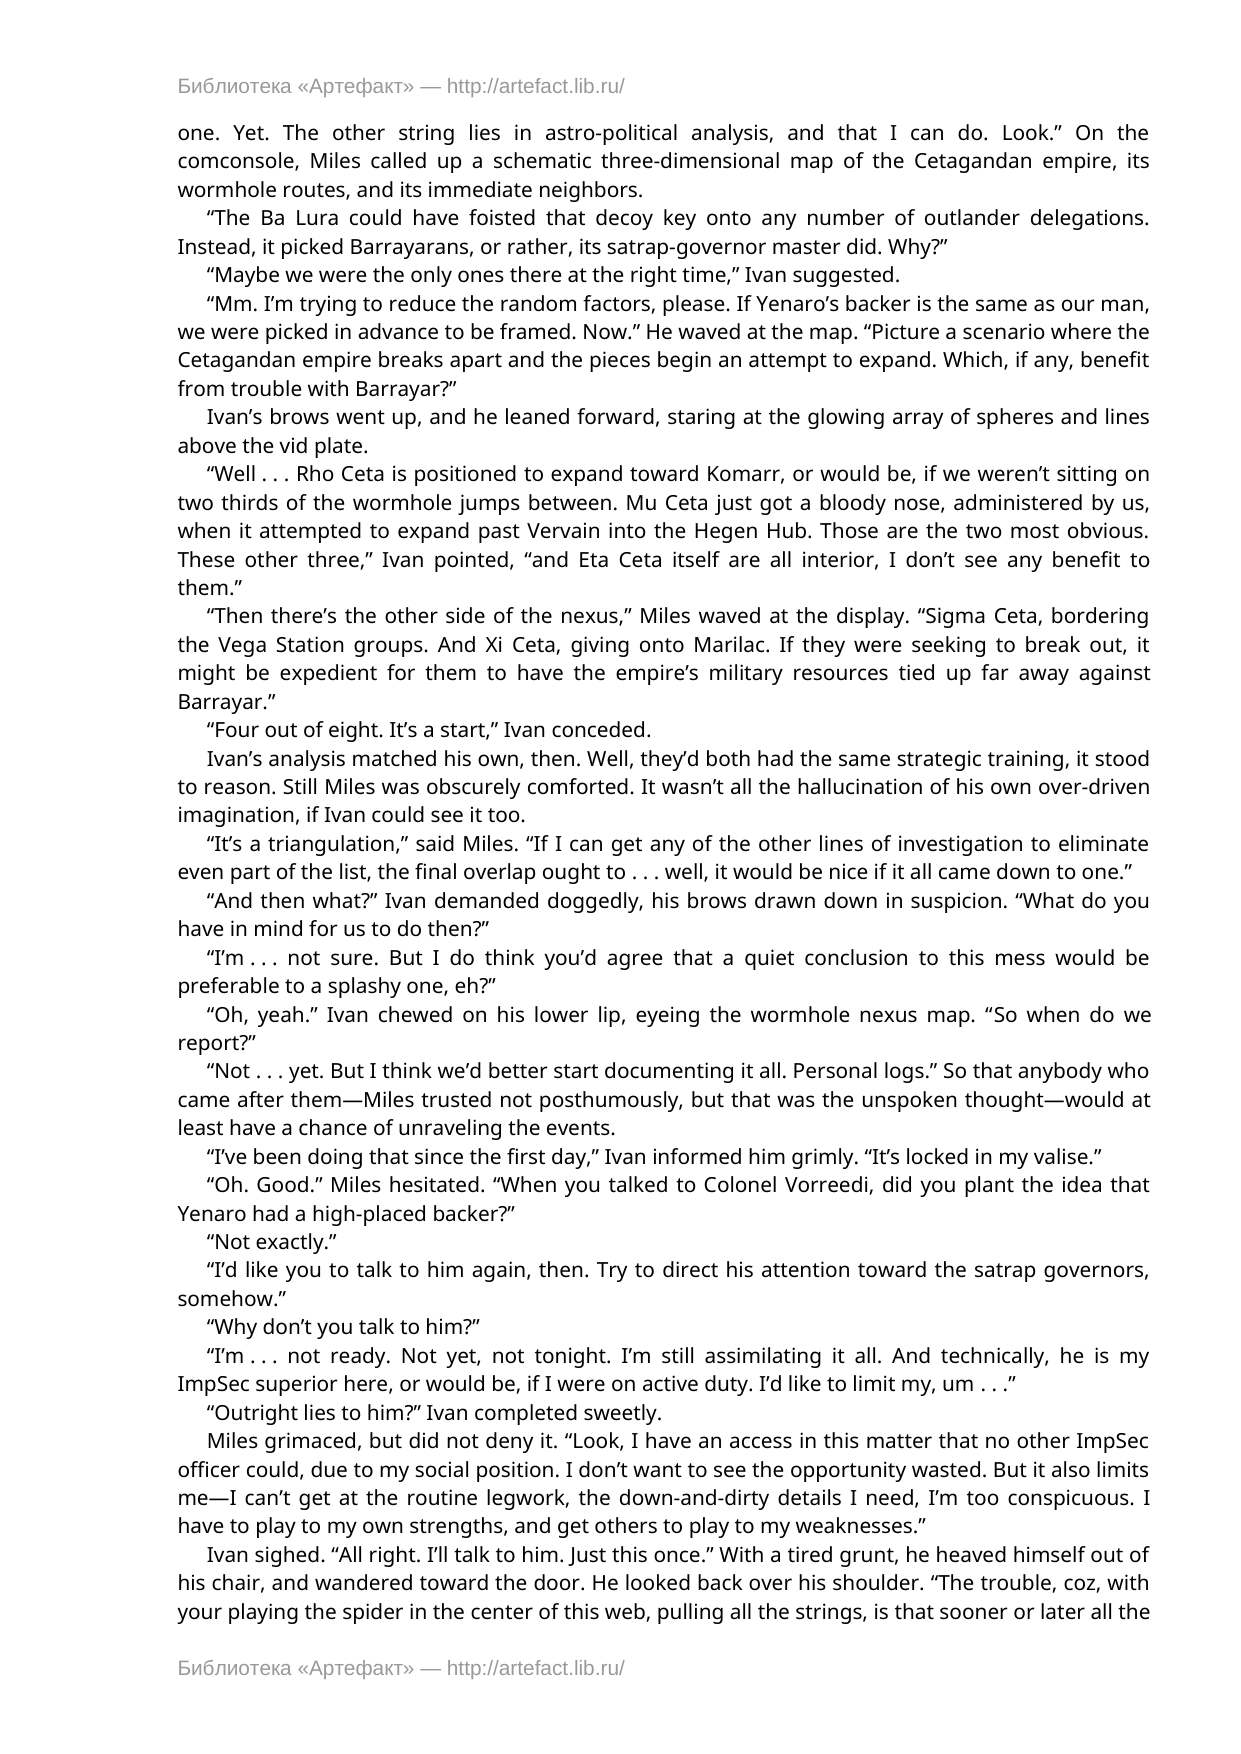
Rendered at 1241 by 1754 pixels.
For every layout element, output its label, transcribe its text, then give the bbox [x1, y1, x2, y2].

text “Not . . . yet. But I think we’d better start documenting it all. Personal logs.” So that anybody who came after them—Miles trusted not posthumously, but that was the unspoken thought—would at least have a chance of unraveling the events. [177, 1057, 1152, 1142]
text “I’m . . . not sure. But I do think you’d agree that a quiet conclusion to this mess would be preferable to a splashy one, eh?” [177, 943, 1152, 1000]
text “And then what?” Ivan demanded doggedly, his brows drawn down in suspicion. “What do you have in mind for us to do then?” [177, 886, 1152, 943]
text “Four out of eight. It’s a start,” Ivan conceded. [177, 715, 1152, 744]
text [177, 118, 1152, 203]
text “Oh, yeah.” Ivan chewed on his lower lip, eyeing the wormhole nexus map. “So when do we report?” [177, 1000, 1152, 1057]
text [177, 1540, 1152, 1625]
text “Maybe we were the only ones there at the right time,” Ivan suggested. [177, 260, 1152, 289]
text “The Ba Lura could have foisted that decoy key onto any number of outlander delegations. Instead, it picked Barrayarans, or rather, its satrap-governor master did. Why?” [177, 203, 1152, 260]
text “Mm. I’m trying to reduce the random factors, please. If Yenaro’s backer is the same as our man, we were picked in advance to be framed. Now.” He waved at the map. “Picture a scenario where the Cetagandan empire breaks apart and the pieces begin an attempt to expand. Which, if any, benefit from trouble with Barrayar?” [177, 289, 1152, 402]
text Miles grimaced, but did not deny it. “Look, I have an access in this matter that no other ImpSec officer could, due to my social position. I don’t want to see the opportunity wasted. But it also limits me—I can’t get at the routine legwork, the down-and-dirty details I need, I’m too conspicuous. I have to play to my own strengths, and get others to play to my weaknesses.” [177, 1426, 1152, 1540]
text Ivan’s brows went up, and he leaned forward, staring at the glowing array of spheres and lines above the vid plate. [177, 402, 1152, 459]
text “I’m . . . not ready. Not yet, not tonight. I’m still assimilating it all. And technically, he is my ImpSec superior here, or would be, if I were on active duty. I’d like to limit my, um . . .” [177, 1341, 1152, 1398]
text “Not exactly.” [177, 1227, 1152, 1256]
text “Oh. Good.” Miles hesitated. “When you talked to Colonel Vorreedi, did you plant the idea that Yenaro had a high-placed backer?” [177, 1170, 1152, 1227]
text “Well . . . Rho Ceta is positioned to expand toward Komarr, or would be, if we weren’t sitting on two thirds of the wormhole jumps between. Mu Ceta just got a bloody nose, administered by us, when it attempted to expand past Vervain into the Hegen Hub. Those are the two most obvious. These other three,” Ivan pointed, “and Eta Ceta itself are all interior, I don’t see any benefit to them.” [177, 459, 1152, 602]
text “Then there’s the other side of the nexus,” Miles waved at the display. “Sigma Ceta, bordering the Vega Station groups. And Xi Ceta, giving onto Marilac. If they were seeking to break out, it might be expedient for them to have the empire’s military resources tied up far away against Barrayar.” [177, 602, 1152, 715]
text Ivan’s analysis matched his own, then. Well, they’d both had the same strategic training, it stood to reason. Still Miles was obscurely comforted. It wasn’t all the hallucination of his own over-driven imagination, if Ivan could see it too. [177, 744, 1152, 829]
text “I’d like you to talk to him again, then. Try to direct his attention toward the satrap governors, somehow.” [177, 1256, 1152, 1312]
text “Outright lies to him?” Ivan completed sweetly. [177, 1398, 1152, 1426]
text “I’ve been doing that since the first day,” Ivan informed him grimly. “It’s locked in my valise.” [177, 1142, 1152, 1170]
text “Why don’t you talk to him?” [177, 1312, 1152, 1341]
text “It’s a triangulation,” said Miles. “If I can get any of the other lines of investigation to eliminate even part of the list, the final overlap ought to . . . well, it would be nice if it all came down to one.” [177, 829, 1152, 886]
